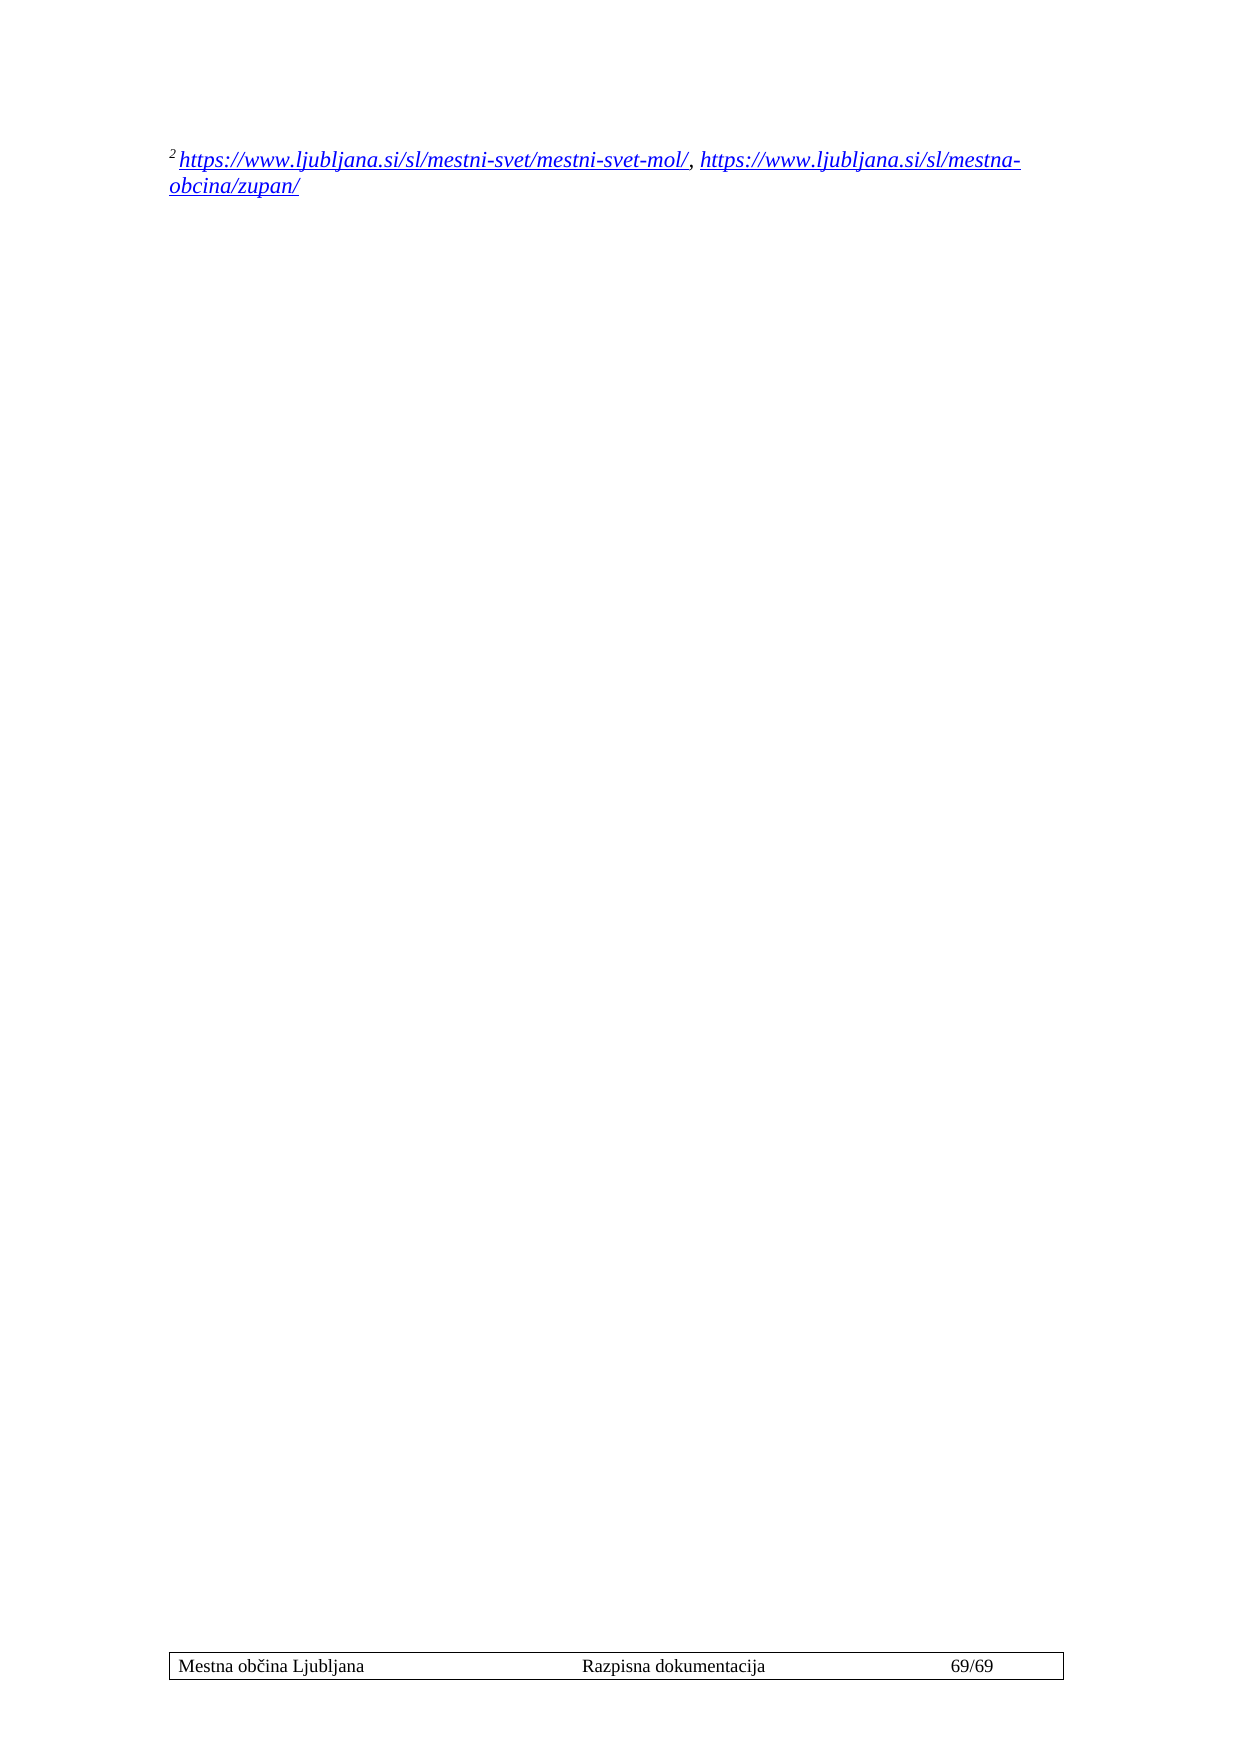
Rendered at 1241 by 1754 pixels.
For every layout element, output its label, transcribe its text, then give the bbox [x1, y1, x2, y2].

text 2 https://www.ljubljana.si/sl/mestni-svet/mestni-svet-mol/, https://www.ljubljana.si/sl/mestna-obcina/zupan/ [169, 146, 1078, 198]
